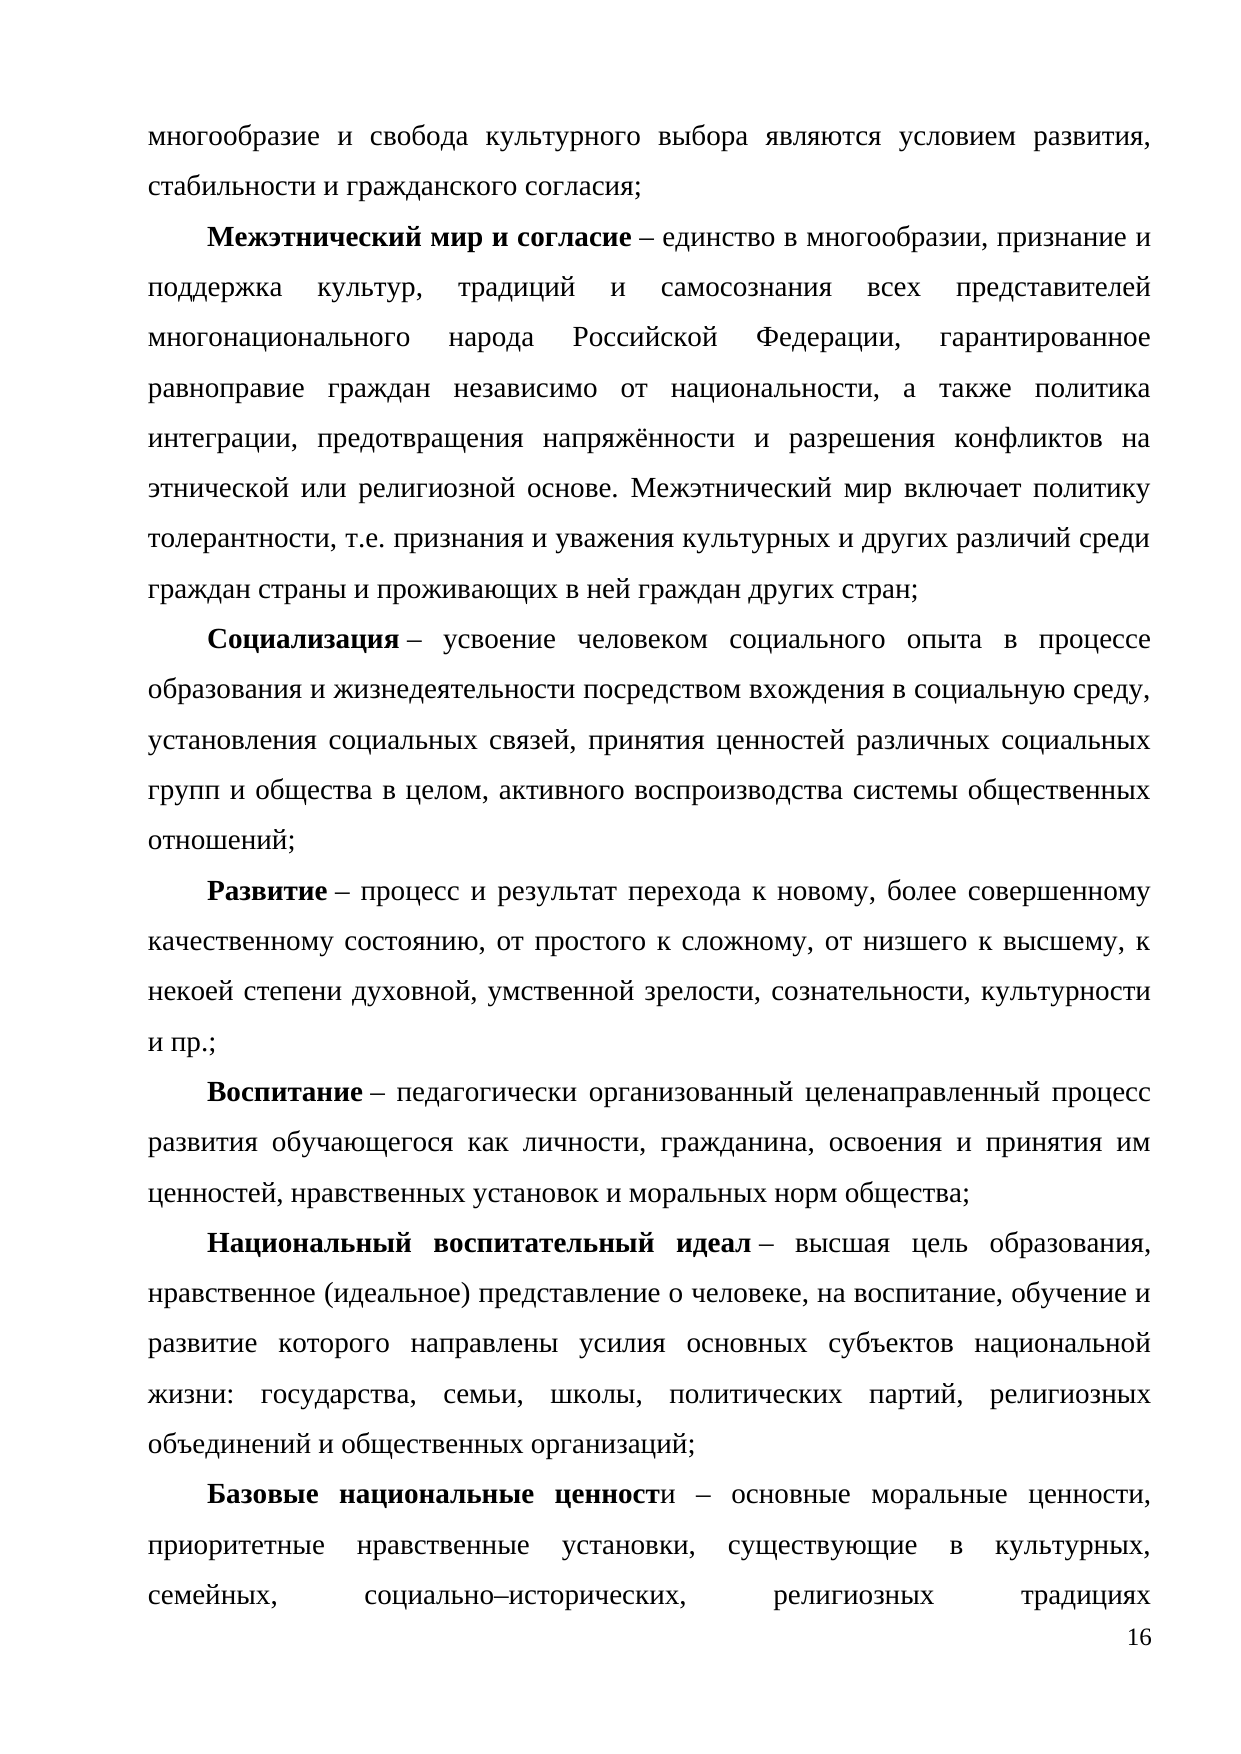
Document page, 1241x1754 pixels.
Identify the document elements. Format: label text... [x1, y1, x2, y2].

text Межэтнический мир и согласие – единство в многообразии, признание и поддержка культур, традиций и самосознания всех представителей многонационального народа Российской Федерации, гарантированное равноправие граждан независимо от национальности, а также политика интеграции, предотвращения напряжённости и разрешения конфликтов на этнической или религиозной основе. Межэтнический мир включает политику толерантности, т.е. признания и уважения культурных и других различий среди граждан страны и проживающих в ней граждан других стран; [148, 219, 1152, 604]
text Воспитание – педагогически организованный целенаправленный процесс развития обучающегося как личности, гражданина, освоения и принятия им ценностей, нравственных установок и моральных норм общества; [148, 1074, 1152, 1208]
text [148, 118, 1152, 202]
text Социализация – усвоение человеком социального опыта в процессе образования и жизнедеятельности посредством вхождения в социальную среду, установления социальных связей, принятия ценностей различных социальных групп и общества в целом, активного воспроизводства системы общественных отношений; [148, 621, 1152, 856]
text Развитие – процесс и результат перехода к новому, более совершенному качественному состоянию, от простого к сложному, от низшего к высшему, к некоей степени духовной, умственной зрелости, сознательности, культурности и пр.; [148, 873, 1152, 1057]
text Национальный воспитательный идеал – высшая цель образования, нравственное (идеальное) представление о человеке, на воспитание, обучение и развитие которого направлены усилия основных субъектов национальной жизни: государства, семьи, школы, политических партий, религиозных объединений и общественных организаций; [148, 1225, 1152, 1460]
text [148, 1477, 1152, 1611]
